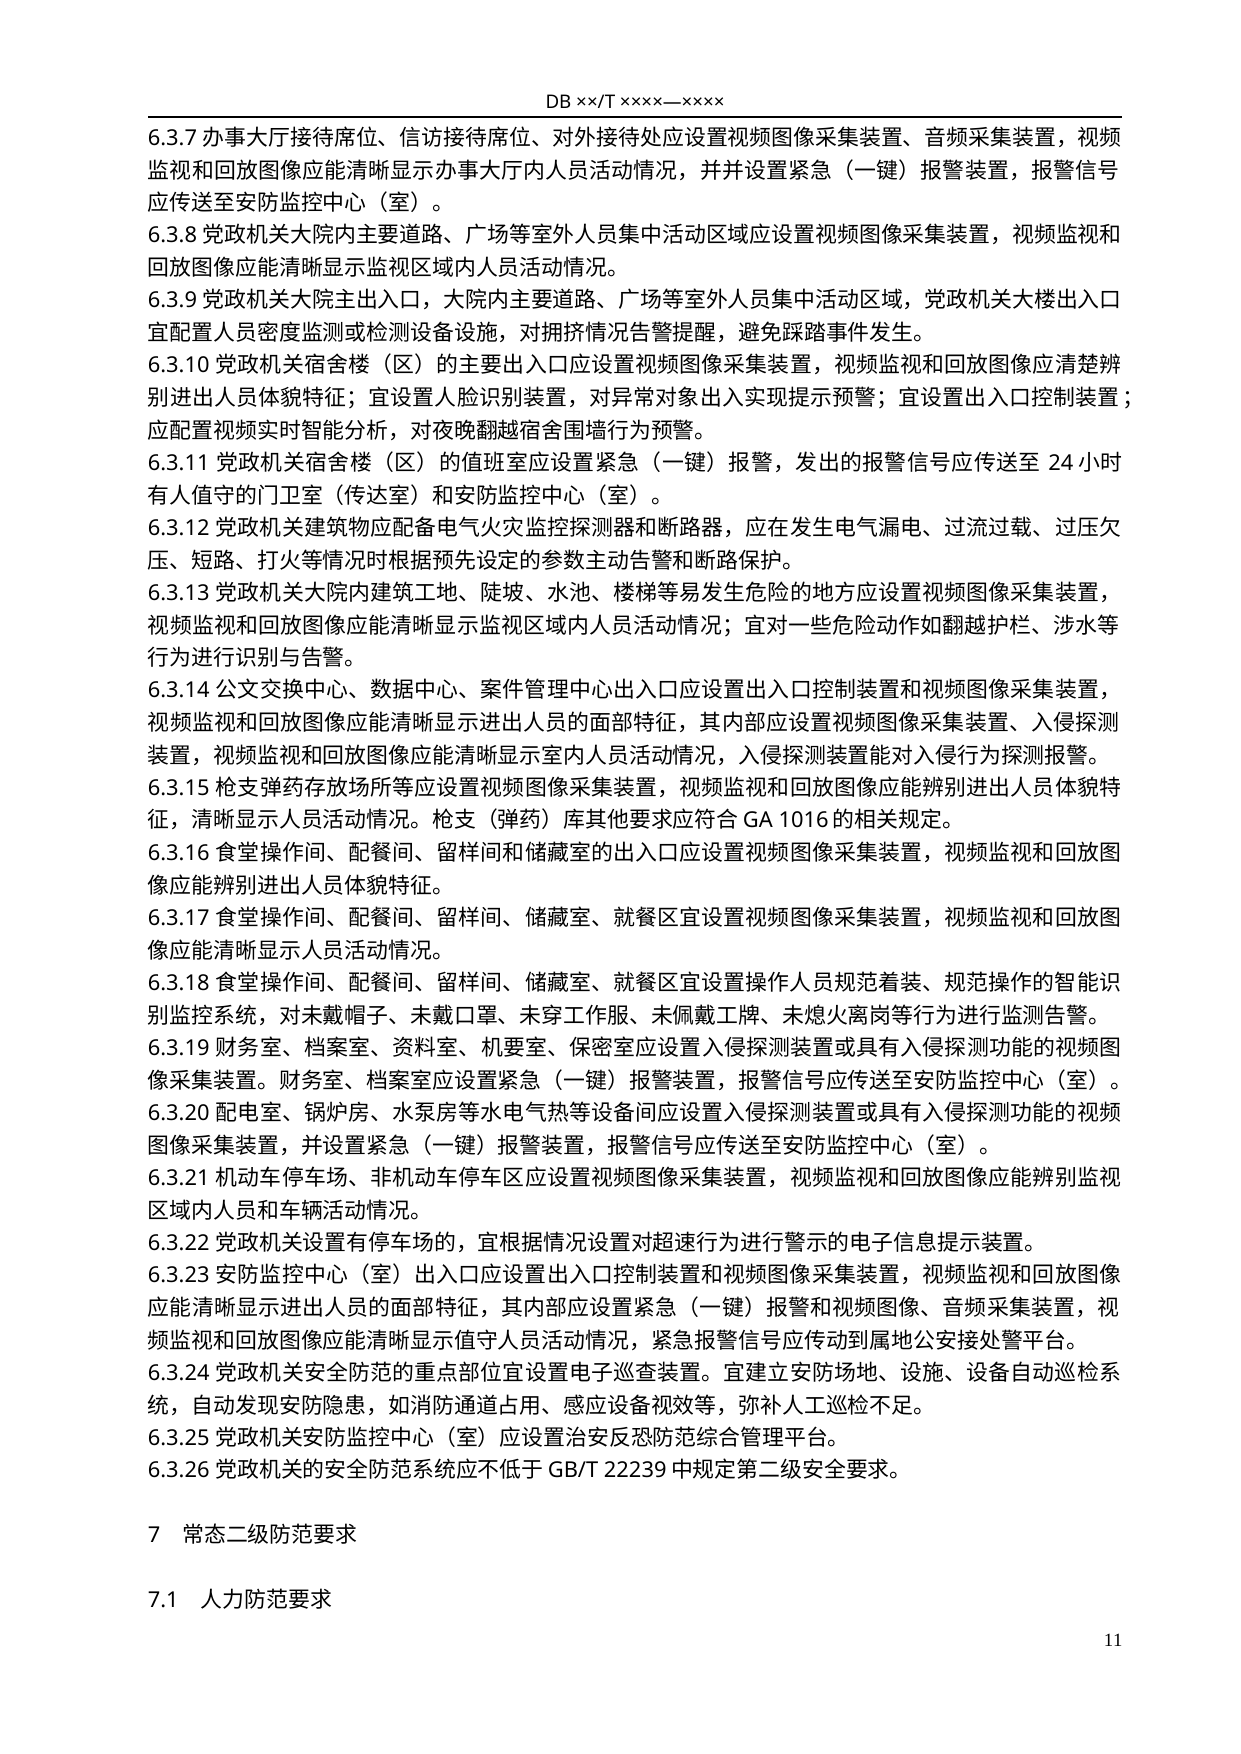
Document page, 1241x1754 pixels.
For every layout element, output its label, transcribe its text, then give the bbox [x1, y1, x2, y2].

text 6.3.13 党政机关大院内建筑工地、陡坡、水池、楼梯等易发生危险的地方应设置视频图像采集装置，视频监视和回放图像应能清晰显示监视区域内人员活动情况；宜对一些危险动作如翻越护栏、涉水等行为进行识别与告警。 [148, 575, 1122, 672]
text 人力防范要求 [148, 1582, 1122, 1615]
text 6.3.26 党政机关的安全防范系统应不低于GB/T 22239中规定第二级安全要求。 [148, 1452, 1122, 1485]
text 6.3.14 公文交换中心、数据中心、案件管理中心出入口应设置出入口控制装置和视频图像采集装置，视频监视和回放图像应能清晰显示进出人员的面部特征，其内部应设置视频图像采集装置、入侵探测装置，视频监视和回放图像应能清晰显示室内人员活动情况，入侵探测装置能对入侵行为探测报警。 [148, 672, 1122, 770]
text 6.3.22 党政机关设置有停车场的，宜根据情况设置对超速行为进行警示的电子信息提示装置。 [148, 1225, 1122, 1257]
text 6.3.12 党政机关建筑物应配备电气火灾监控探测器和断路器，应在发生电气漏电、过流过载、过压欠压、短路、打火等情况时根据预先设定的参数主动告警和断路保护。 [148, 510, 1122, 575]
text 6.3.25 党政机关安防监控中心（室）应设置治安反恐防范综合管理平台。 [148, 1420, 1122, 1452]
text 6.3.18 食堂操作间、配餐间、留样间、储藏室、就餐区宜设置操作人员规范着装、规范操作的智能识别监控系统，对未戴帽子、未戴口罩、未穿工作服、未佩戴工牌、未熄火离岗等行为进行监测告警。 [148, 965, 1122, 1030]
text 6.3.21 机动车停车场、非机动车停车区应设置视频图像采集装置，视频监视和回放图像应能辨别监视区域内人员和车辆活动情况。 [148, 1160, 1122, 1225]
text 6.3.11 党政机关宿舍楼（区）的值班室应设置紧急（一键）报警，发出的报警信号应传送至24小时有人值守的门卫室（传达室）和安防监控中心（室）。 [148, 445, 1122, 510]
text 6.3.16 食堂操作间、配餐间、留样间和储藏室的出入口应设置视频图像采集装置，视频监视和回放图像应能辨别进出人员体貌特征。 [148, 835, 1122, 900]
text 6.3.23 安防监控中心（室）出入口应设置出入口控制装置和视频图像采集装置，视频监视和回放图像应能清晰显示进出人员的面部特征，其内部应设置紧急（一键）报警和视频图像、音频采集装置，视频监视和回放图像应能清晰显示值守人员活动情况，紧急报警信号应传动到属地公安接处警平台。 [148, 1257, 1122, 1355]
text 常态二级防范要求 [148, 1517, 1122, 1550]
text 6.3.7 办事大厅接待席位、信访接待席位、对外接待处应设置视频图像采集装置、音频采集装置，视频监视和回放图像应能清晰显示办事大厅内人员活动情况，并并设置紧急（一键）报警装置，报警信号应传送至安防监控中心（室）。 [148, 120, 1122, 217]
text 6.3.9 党政机关大院主出入口，大院内主要道路、广场等室外人员集中活动区域，党政机关大楼出入口宜配置人员密度监测或检测设备设施，对拥挤情况告警提醒，避免踩踏事件发生。 [148, 282, 1122, 347]
text 6.3.15 枪支弹药存放场所等应设置视频图像采集装置，视频监视和回放图像应能辨别进出人员体貌特征，清晰显示人员活动情况。枪支（弹药）库其他要求应符合GA 1016的相关规定。 [148, 770, 1122, 835]
text 6.3.19 财务室、档案室、资料室、机要室、保密室应设置入侵探测装置或具有入侵探测功能的视频图像采集装置。财务室、档案室应设置紧急（一键）报警装置，报警信号应传送至安防监控中心（室）。 [148, 1030, 1122, 1095]
text 6.3.17 食堂操作间、配餐间、留样间、储藏室、就餐区宜设置视频图像采集装置，视频监视和回放图像应能清晰显示人员活动情况。 [148, 900, 1122, 965]
text 6.3.10 党政机关宿舍楼（区）的主要出入口应设置视频图像采集装置，视频监视和回放图像应清楚辨别进出人员体貌特征；宜设置人脸识别装置，对异常对象出入实现提示预警；宜设置出入口控制装置；应配置视频实时智能分析，对夜晚翻越宿舍围墙行为预警。 [148, 347, 1122, 445]
text 6.3.24 党政机关安全防范的重点部位宜设置电子巡查装置。宜建立安防场地、设施、设备自动巡检系统，自动发现安防隐患，如消防通道占用、感应设备视效等，弥补人工巡检不足。 [148, 1355, 1122, 1420]
text 6.3.8 党政机关大院内主要道路、广场等室外人员集中活动区域应设置视频图像采集装置，视频监视和回放图像应能清晰显示监视区域内人员活动情况。 [148, 217, 1122, 282]
text 6.3.20 配电室、锅炉房、水泵房等水电气热等设备间应设置入侵探测装置或具有入侵探测功能的视频图像采集装置，并设置紧急（一键）报警装置，报警信号应传送至安防监控中心（室）。 [148, 1095, 1122, 1160]
